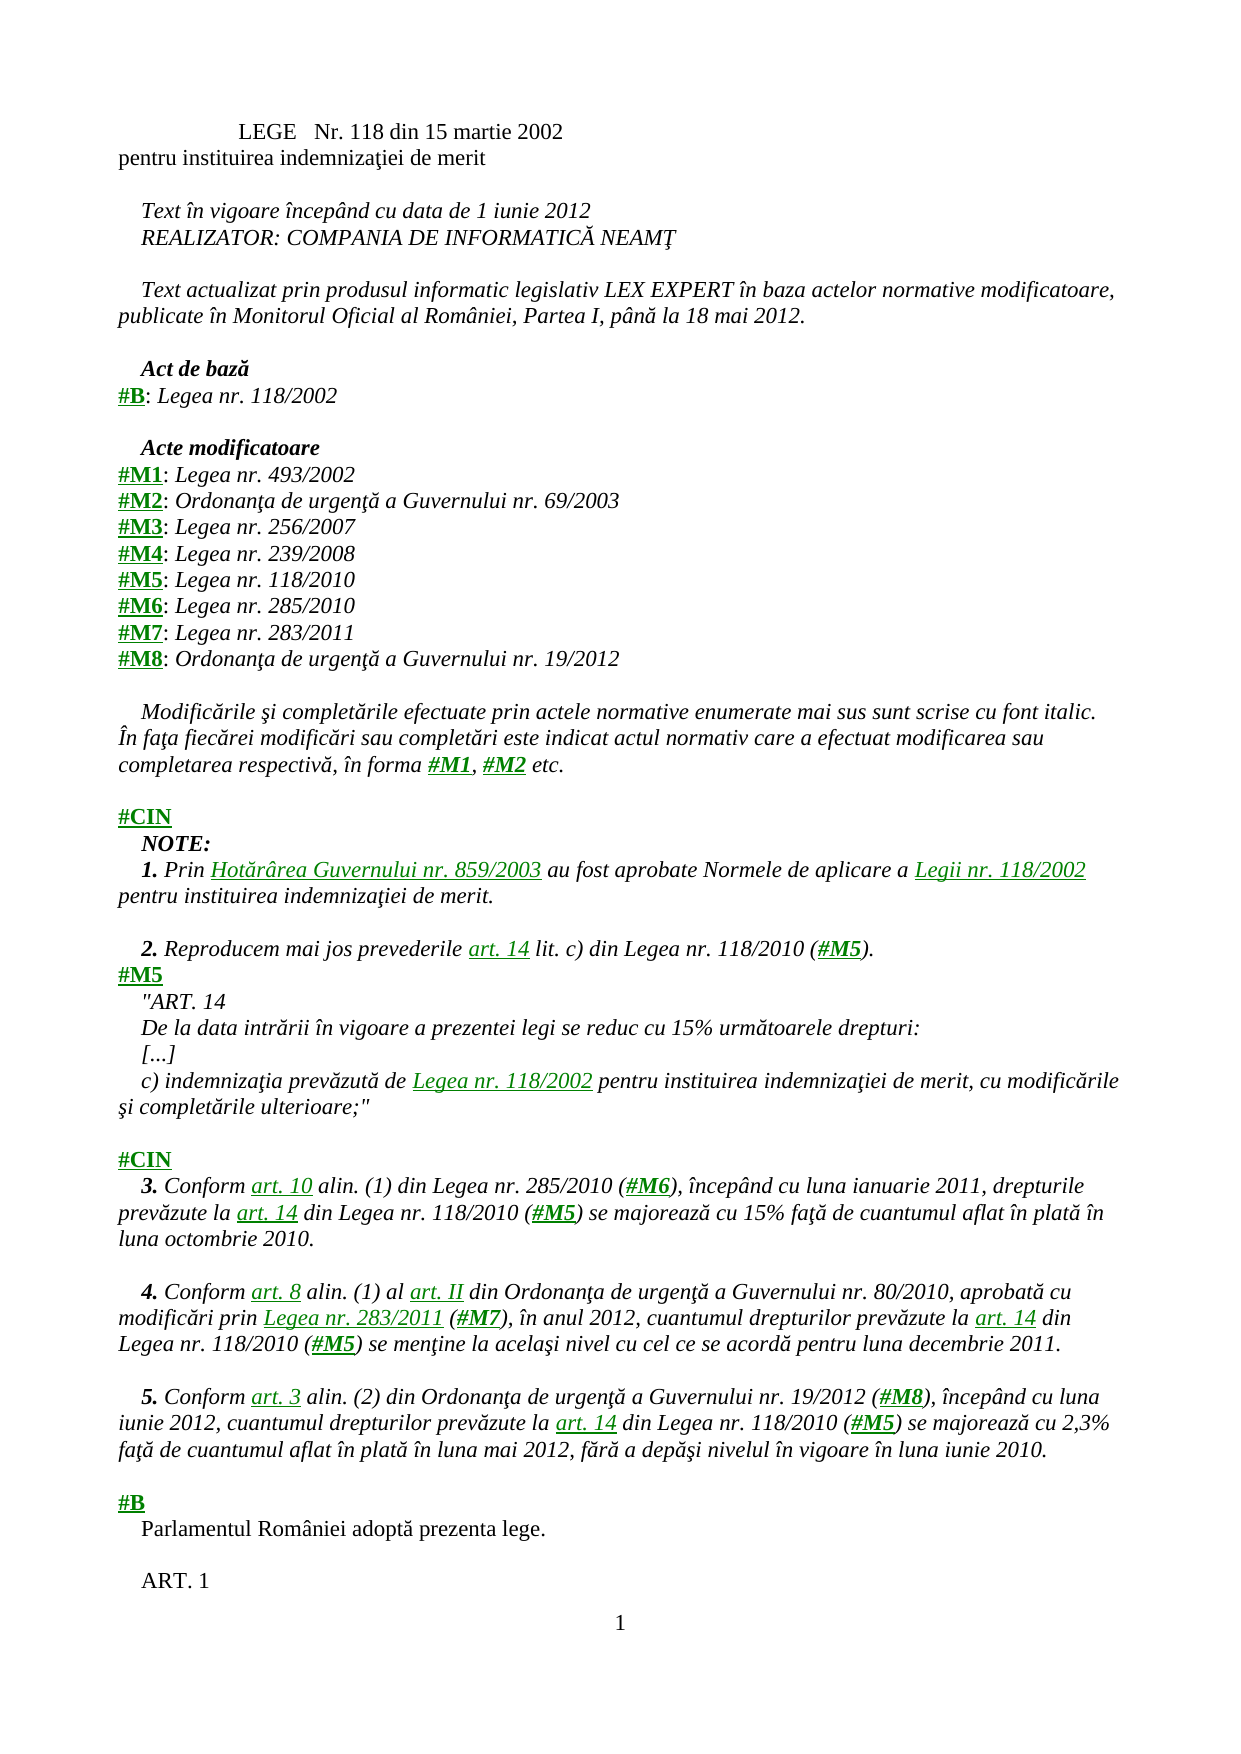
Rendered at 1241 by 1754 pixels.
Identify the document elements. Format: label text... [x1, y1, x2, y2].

text #M5: Legea nr. 118/2010 [118, 566, 1122, 592]
text #M4: Legea nr. 239/2008 [118, 540, 1122, 566]
text Parlamentul României adoptă prezenta lege. [118, 1515, 1122, 1541]
text NOTE: [118, 830, 1122, 856]
text #CIN [118, 1146, 1122, 1172]
text pentru instituirea indemnizaţiei de merit [118, 144, 1122, 171]
text Text în vigoare începând cu data de 1 iunie 2012 [118, 197, 1122, 223]
text #M1: Legea nr. 493/2002 [118, 461, 1122, 487]
text ART. 1 [118, 1568, 1122, 1594]
text Text actualizat prin produsul informatic legislativ LEX EXPERT în baza actelor normative modificatoare, publicate în Monitorul Oficial al României, Partea I, până la 18 mai 2012. [118, 276, 1122, 329]
text #M3: Legea nr. 256/2007 [118, 513, 1122, 540]
text 2. Reproducem mai jos prevederile art. 14 lit. c) din Legea nr. 118/2010 (#M5). [118, 935, 1122, 961]
text #M5 [118, 961, 1122, 988]
text Modificările şi completările efectuate prin actele normative enumerate mai sus sunt scrise cu font italic. În faţa fiecărei modificări sau completări este indicat actul normativ care a efectuat modificarea sau completarea respectivă, în forma #M1, #M2 etc. [118, 698, 1122, 777]
text REALIZATOR: COMPANIA DE INFORMATICĂ NEAMŢ [118, 223, 1122, 250]
text 5. Conform art. 3 alin. (2) din Ordonanţa de urgenţă a Guvernului nr. 19/2012 (#M8), începând cu luna iunie 2012, cuantumul drepturilor prevăzute la art. 14 din Legea nr. 118/2010 (#M5) se majorează cu 2,3% faţă de cuantumul aflat în plată în luna mai 2012, fără a depăşi nivelul în vigoare în luna iunie 2010. [118, 1383, 1122, 1462]
text 1. Prin Hotărârea Guvernului nr. 859/2003 au fost aprobate Normele de aplicare a Legii nr. 118/2002 pentru instituirea indemnizaţiei de merit. [118, 856, 1122, 909]
text #B [118, 1488, 1122, 1515]
text Act de bază [118, 355, 1122, 382]
text 3. Conform art. 10 alin. (1) din Legea nr. 285/2010 (#M6), începând cu luna ianuarie 2011, drepturile prevăzute la art. 14 din Legea nr. 118/2010 (#M5) se majorează cu 15% faţă de cuantumul aflat în plată în luna octombrie 2010. [118, 1172, 1122, 1251]
text 4. Conform art. 8 alin. (1) al art. II din Ordonanţa de urgenţă a Guvernului nr. 80/2010, aprobată cu modificări prin Legea nr. 283/2011 (#M7), în anul 2012, cuantumul drepturilor prevăzute la art. 14 din Legea nr. 118/2010 (#M5) se menţine la acelaşi nivel cu cel ce se acordă pentru luna decembrie 2011. [118, 1278, 1122, 1357]
text #B: Legea nr. 118/2002 [118, 382, 1122, 408]
text De la data intrării în vigoare a prezentei legi se reduc cu 15% următoarele drepturi: [118, 1014, 1122, 1041]
text LEGE Nr. 118 din 15 martie 2002 [118, 118, 1122, 144]
text #M7: Legea nr. 283/2011 [118, 619, 1122, 645]
text #CIN [118, 803, 1122, 830]
text #M2: Ordonanţa de urgenţă a Guvernului nr. 69/2003 [118, 487, 1122, 513]
text #M8: Ordonanţa de urgenţă a Guvernului nr. 19/2012 [118, 645, 1122, 672]
text [...] [118, 1041, 1122, 1067]
text Acte modificatoare [118, 434, 1122, 461]
text "ART. 14 [118, 988, 1122, 1014]
text #M6: Legea nr. 285/2010 [118, 592, 1122, 619]
text c) indemnizaţia prevăzută de Legea nr. 118/2002 pentru instituirea indemnizaţiei de merit, cu modificările şi completările ulterioare;" [118, 1067, 1122, 1119]
